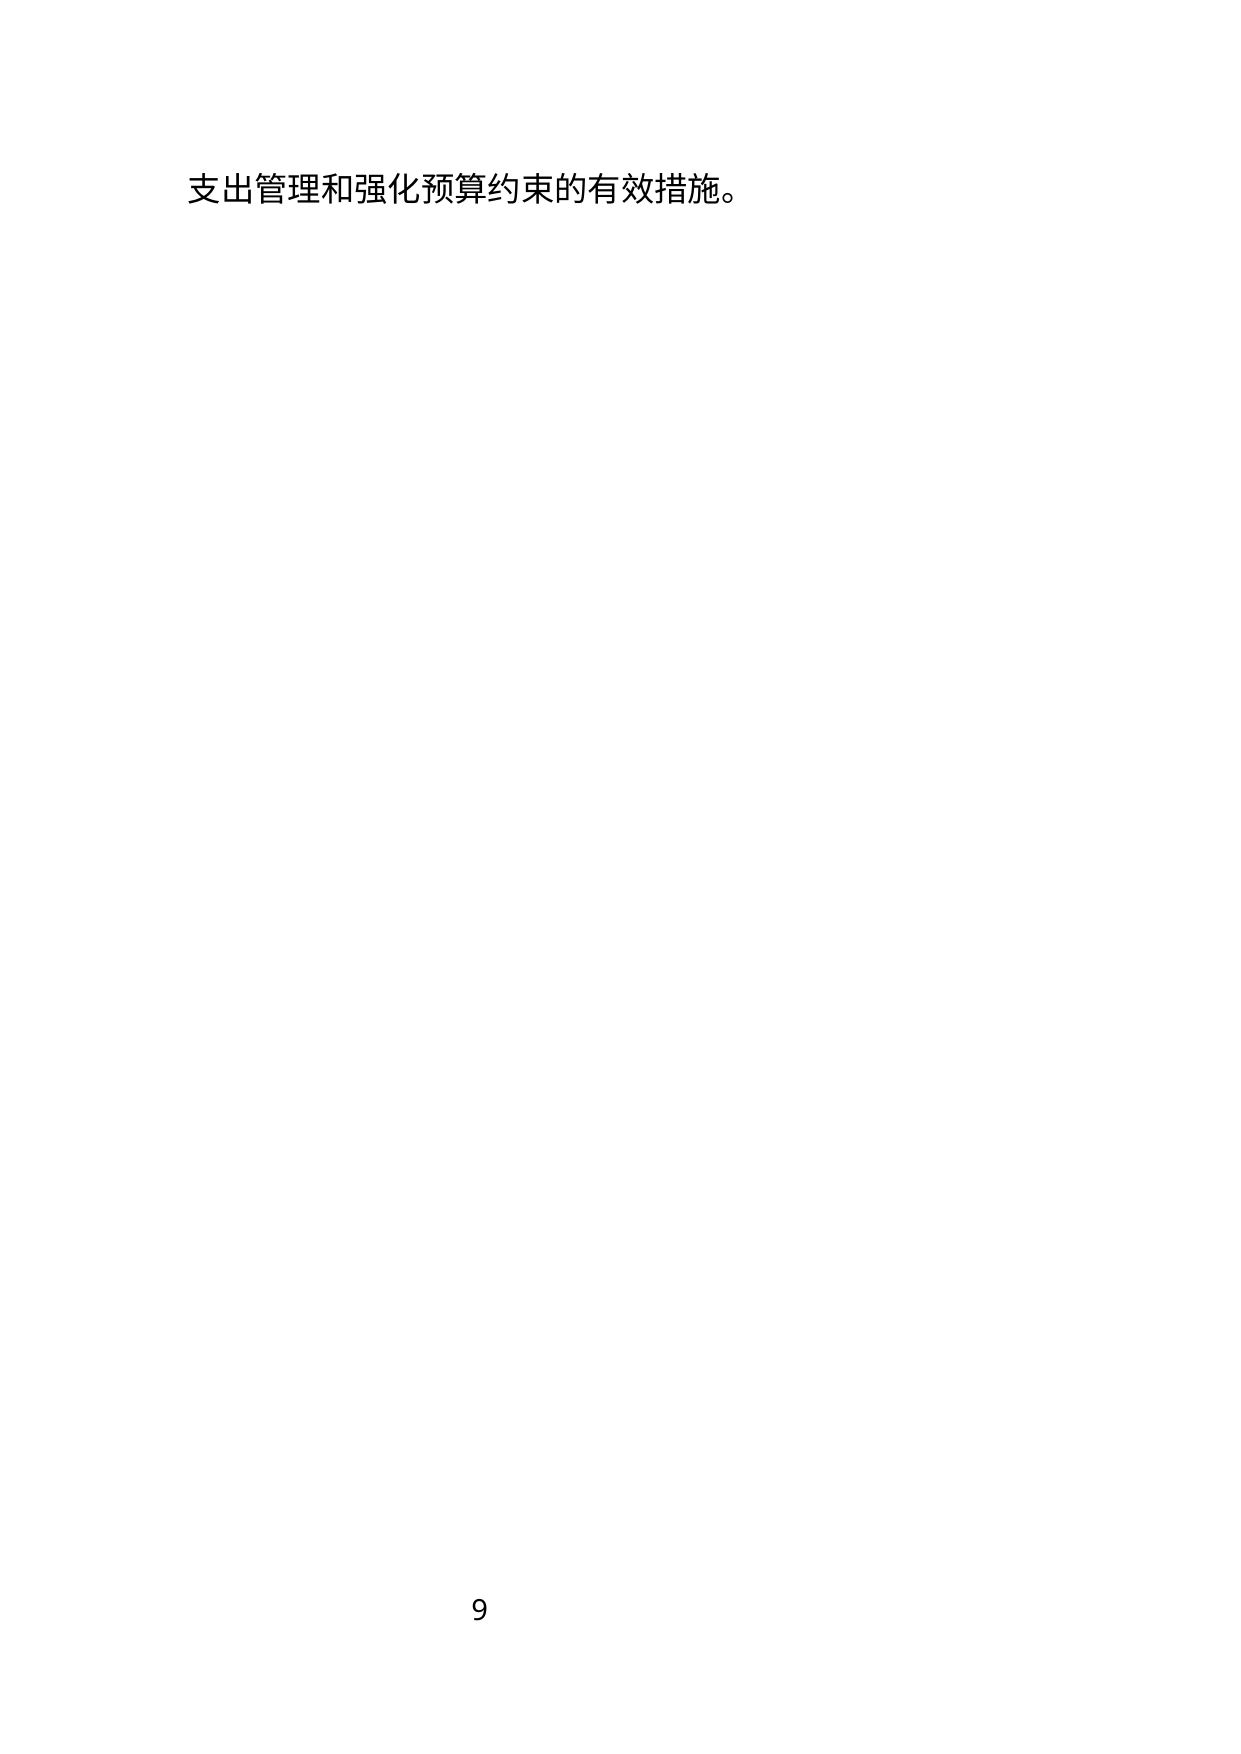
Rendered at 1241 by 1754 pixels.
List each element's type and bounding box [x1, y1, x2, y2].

text [187, 155, 1053, 220]
